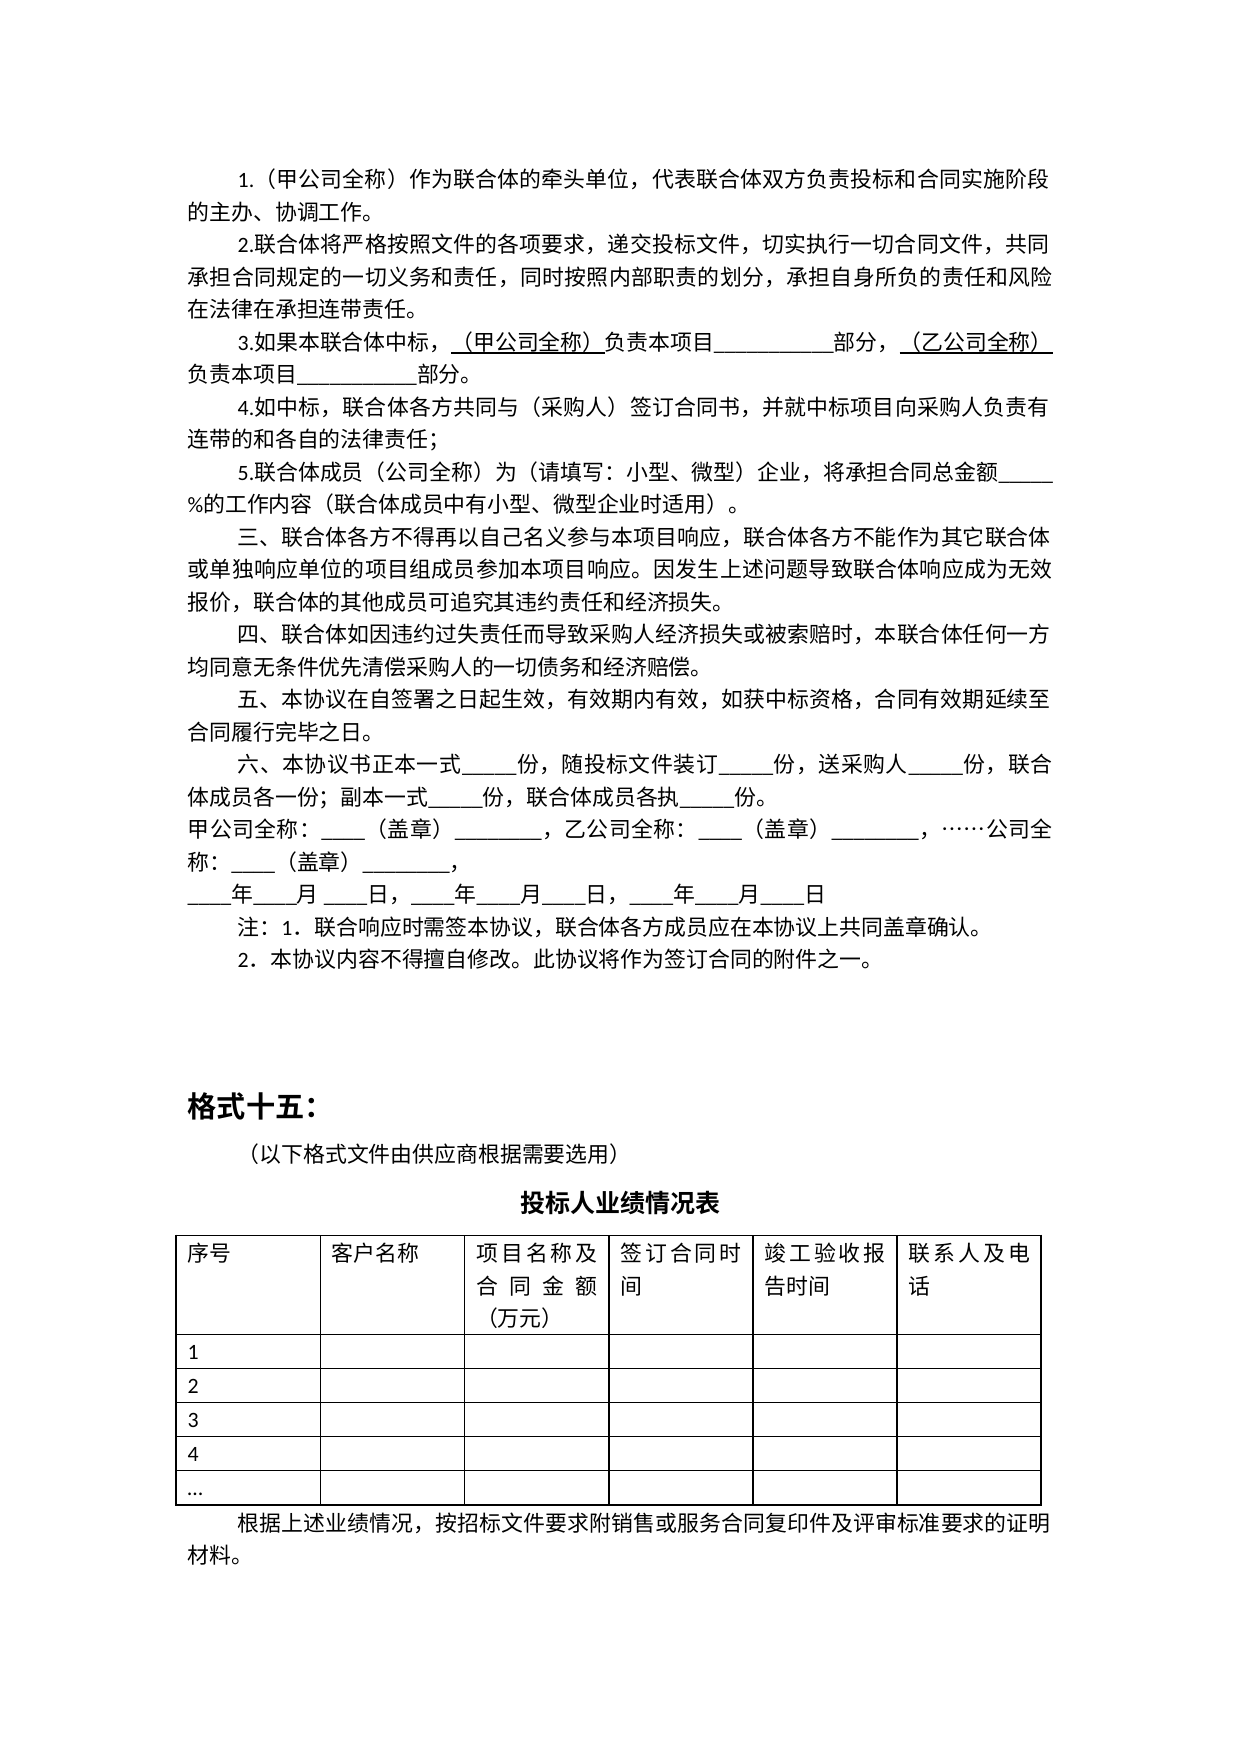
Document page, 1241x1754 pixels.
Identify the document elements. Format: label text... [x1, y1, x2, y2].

table_cell [610, 1403, 752, 1436]
text 2．本协议内容不得擅自修改。此协议将作为签订合同的附件之一。 [187, 942, 1053, 974]
table_cell [754, 1369, 896, 1402]
text 根据上述业绩情况，按招标文件要求附销售或服务合同复印件及评审标准要求的证明材料。 [187, 1505, 1053, 1570]
text 4.如中标，联合体各方共同与（采购人）签订合同书，并就中标项目向采购人负责有连带的和各自的法律责任； [187, 389, 1053, 454]
table_cell [465, 1403, 608, 1436]
table_cell [321, 1335, 464, 1368]
text ____年____月 ____日，____年____月____日，____年____月____日 [187, 877, 1053, 909]
text 3.如果本联合体中标，（甲公司全称）负责本项目___________部分，（乙公司全称）负责本项目___________部分。 [187, 324, 1053, 389]
table_cell [610, 1471, 752, 1504]
table_header 联系人及电话 [898, 1236, 1040, 1333]
text 甲公司全称：____（盖章）________，乙公司全称：____（盖章）________，……公司全称：____（盖章）________， [187, 812, 1053, 877]
table_header 竣工验收报告时间 [754, 1236, 896, 1333]
table_cell [898, 1369, 1040, 1402]
table_cell [898, 1437, 1040, 1470]
table_cell [610, 1437, 752, 1470]
text 三、联合体各方不得再以自己名义参与本项目响应，联合体各方不能作为其它联合体或单独响应单位的项目组成员参加本项目响应。因发生上述问题导致联合体响应成为无效报价，联合体的其他成员可追究其违约责任和经济损失。 [187, 519, 1053, 617]
table_cell [465, 1437, 608, 1470]
text （以下格式文件由供应商根据需要选用） [187, 1137, 1053, 1169]
text 5.联合体成员（公司全称）为（请填写：小型、微型）企业，将承担合同总金额_____%的工作内容（联合体成员中有小型、微型企业时适用）。 [187, 454, 1053, 519]
table_cell [754, 1335, 896, 1368]
text 格式十五： [187, 1072, 1053, 1137]
table_cell [754, 1471, 896, 1504]
table_cell [465, 1335, 608, 1368]
table_cell [898, 1335, 1040, 1368]
table_cell [610, 1369, 752, 1402]
text 1.（甲公司全称）作为联合体的牵头单位，代表联合体双方负责投标和合同实施阶段的主办、协调工作。 [187, 162, 1053, 227]
text 六、本协议书正本一式_____份，随投标文件装订_____份，送采购人_____份，联合体成员各一份；副本一式_____份，联合体成员各执_____份。 [187, 747, 1053, 812]
table_cell 2 [177, 1369, 320, 1402]
table_cell [465, 1471, 608, 1504]
table_header 项目名称及合同金额（万元） [465, 1236, 608, 1333]
table_cell [321, 1437, 464, 1470]
table_cell 1 [177, 1335, 320, 1368]
table_cell [898, 1403, 1040, 1436]
text 四、联合体如因违约过失责任而导致采购人经济损失或被索赔时，本联合体任何一方均同意无条件优先清偿采购人的一切债务和经济赔偿。 [187, 617, 1053, 682]
table_cell 4 [177, 1437, 320, 1470]
text 2.联合体将严格按照文件的各项要求，递交投标文件，切实执行一切合同文件，共同承担合同规定的一切义务和责任，同时按照内部职责的划分，承担自身所负的责任和风险，在法律在承担连带责任。 [187, 227, 1053, 324]
table_header 序号 [177, 1236, 320, 1333]
table_cell [321, 1369, 464, 1402]
text 注：1．联合响应时需签本协议，联合体各方成员应在本协议上共同盖章确认。 [187, 909, 1053, 942]
table_cell [754, 1403, 896, 1436]
table_cell 3 [177, 1403, 320, 1436]
text 投标人业绩情况表 [187, 1169, 1053, 1234]
table_cell [754, 1437, 896, 1470]
table_header 客户名称 [321, 1236, 464, 1333]
text 五、本协议在自签署之日起生效，有效期内有效，如获中标资格，合同有效期延续至合同履行完毕之日。 [187, 682, 1053, 747]
table_cell [465, 1369, 608, 1402]
table_cell [610, 1335, 752, 1368]
table_header 签订合同时间 [610, 1236, 752, 1333]
table_cell [898, 1471, 1040, 1504]
table_cell … [177, 1471, 320, 1504]
table_cell [321, 1403, 464, 1436]
table_cell [321, 1471, 464, 1504]
